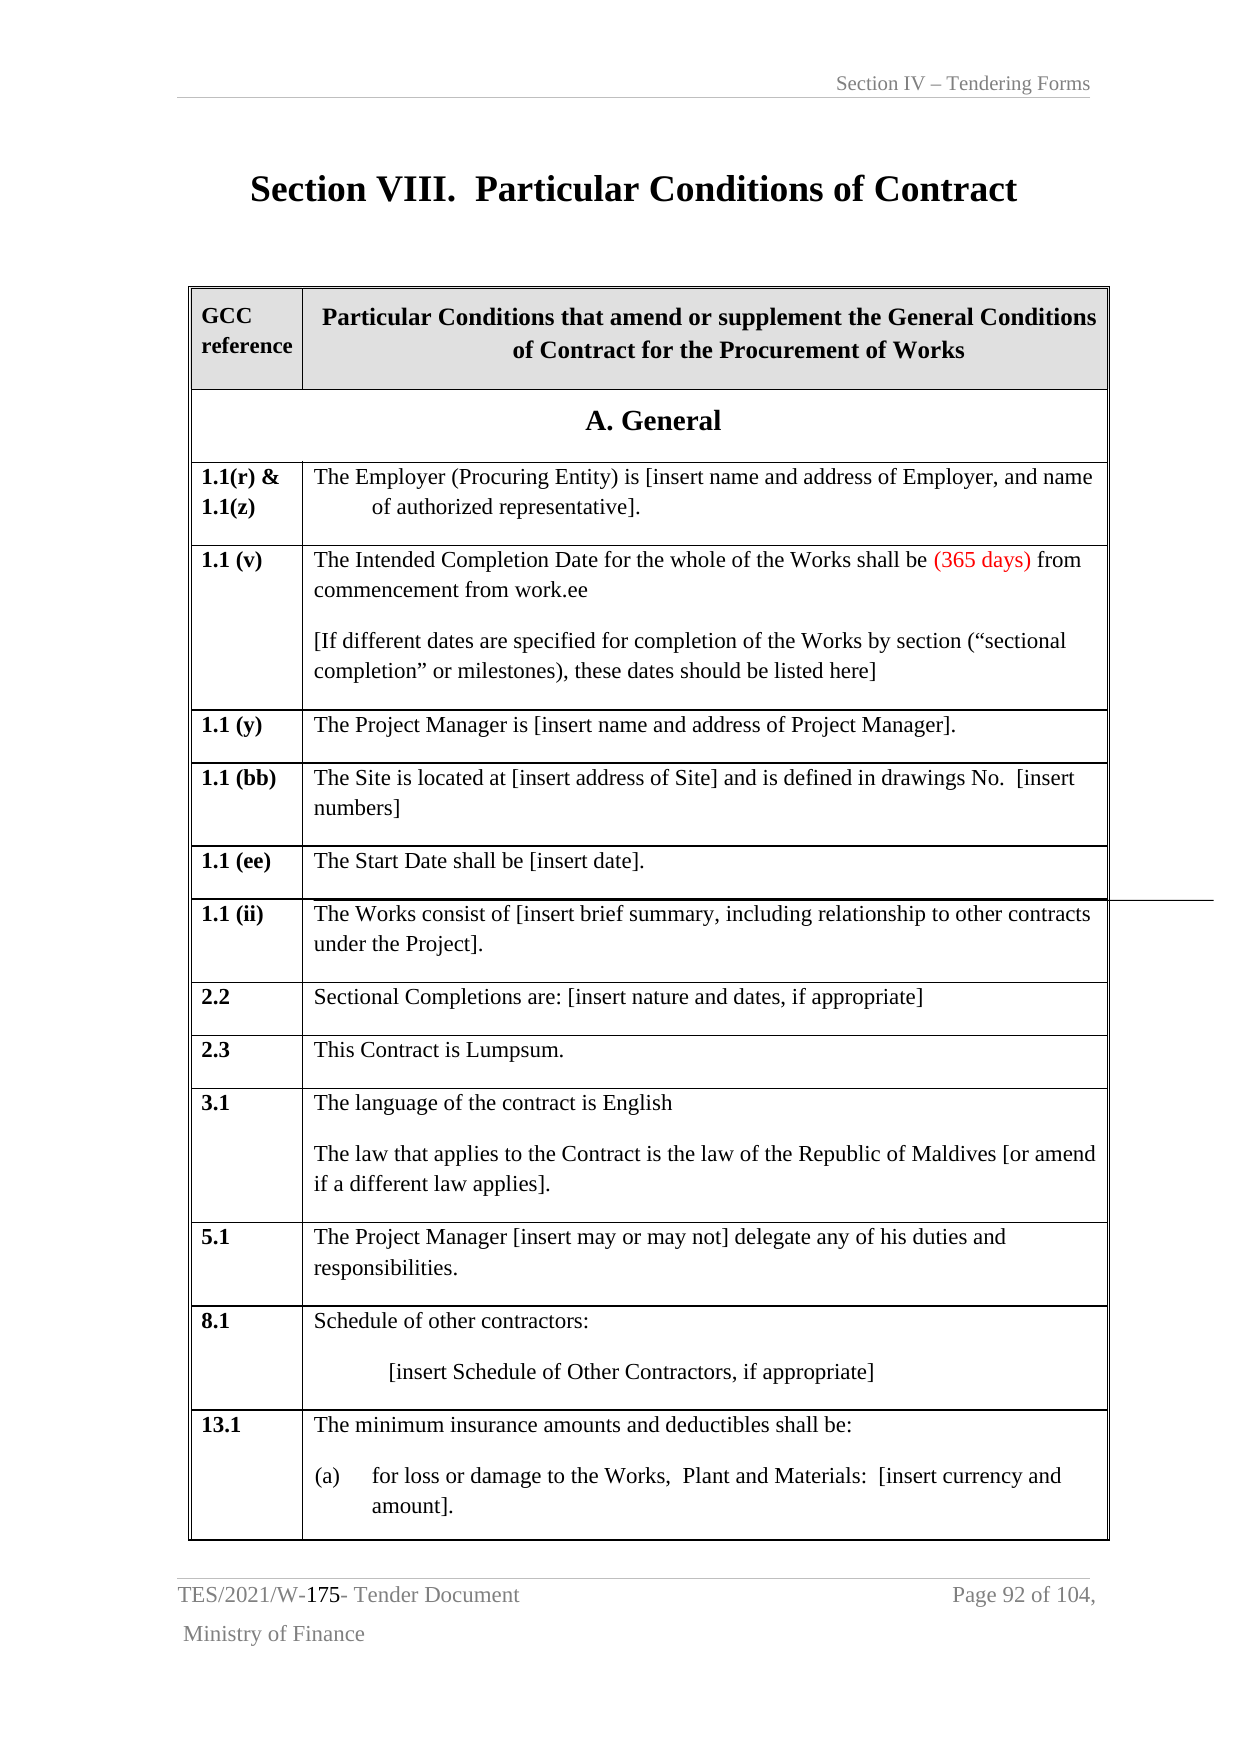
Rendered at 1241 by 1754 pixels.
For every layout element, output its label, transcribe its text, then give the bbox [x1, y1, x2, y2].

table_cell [303, 1411, 1107, 1539]
table_cell 3.1 [192, 1089, 302, 1222]
table_cell 1.1 (y) [192, 711, 302, 762]
table_cell The Project Manager [insert may or may not] delegate any of his duties and responsibilities. [303, 1223, 1107, 1305]
table_cell A. General [192, 390, 1107, 461]
table_cell 1.1(r) & 1.1(z) [192, 463, 302, 544]
table_cell The Employer (Procuring Entity) is [insert name and address of Employer, and name of authorized representative]. [303, 463, 1107, 544]
table_cell 2.3 [192, 1036, 302, 1088]
table_cell This Contract is Lumpsum. [303, 1036, 1107, 1088]
table_header Particular Conditions that amend or supplement the General Conditions of Contract for the Procurement of Works [303, 289, 1107, 389]
table_cell The language of the contract is English The law that applies to the Contract is the law of the Republic of Maldives [or amend if a different law applies]. [303, 1089, 1107, 1222]
table_cell 1.1 (ee) [192, 847, 302, 898]
table_cell The Start Date shall be [insert date]. [303, 847, 1107, 898]
table_cell The Project Manager is [insert name and address of Project Manager]. [303, 711, 1107, 762]
table_cell Sectional Completions are: [insert nature and dates, if appropriate] [303, 983, 1107, 1034]
table_cell 2.2 [192, 983, 302, 1034]
subtitle Section VIII. Particular Conditions of Contract [177, 166, 1090, 209]
table_header GCC reference [192, 289, 302, 389]
table_cell 1.1 (ii) [192, 900, 302, 982]
table_cell The Site is located at [insert address of Site] and is defined in drawings No. [insert numbers] [303, 764, 1107, 845]
table_cell 13.1 [192, 1411, 302, 1539]
table_cell Schedule of other contractors: [insert Schedule of Other Contractors, if appropriate] [303, 1307, 1107, 1409]
table_cell 1.1 (bb) [192, 764, 302, 845]
table_cell 1.1 (v) [192, 546, 302, 709]
table_cell The Works consist of [insert brief summary, including relationship to other contracts under the Project]. [303, 900, 1107, 982]
table_cell 5.1 [192, 1223, 302, 1305]
table_cell The Intended Completion Date for the whole of the Works shall be (365 days) from commencement from work.ee [If different dates are specified for completion of the Works by section (“sectional completion” or milestones), these dates should be listed here] [303, 546, 1107, 709]
table_cell 8.1 [192, 1307, 302, 1409]
